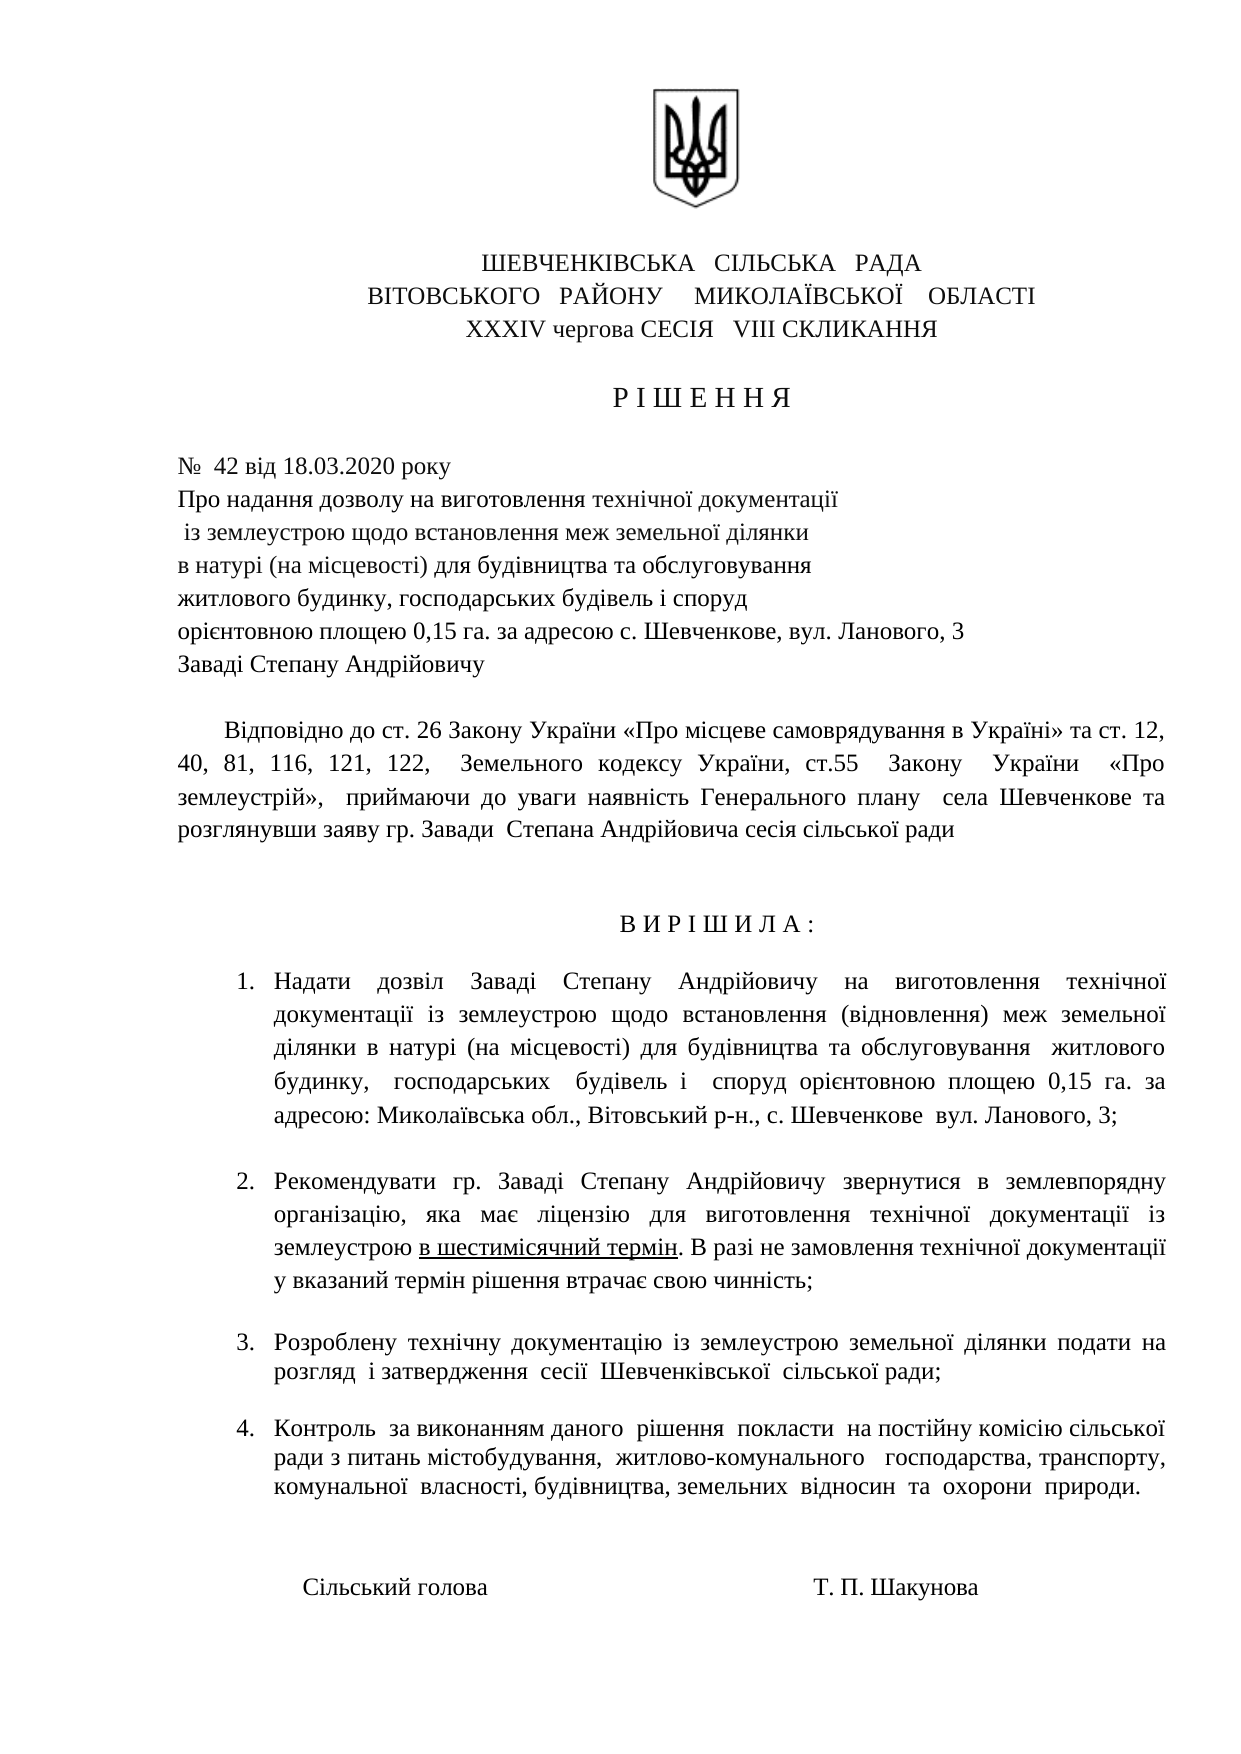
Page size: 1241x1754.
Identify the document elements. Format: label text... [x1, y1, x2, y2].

text ВИРІШИЛА: [177, 909, 1167, 938]
text в натурі (на місцевості) для будівництва та обслуговування [177, 550, 1167, 579]
text ШЕВЧЕНКІВСЬКА СІЛЬСЬКА РАДА ВІТОВСЬКОГО РАЙОНУ МИКОЛАЇВСЬКОЇ ОБЛАСТІ ХХХІV чергова СЕСІЯ VІІІ СКЛИКАННЯ [236, 248, 1167, 342]
text Відповідно до ст. 26 Закону України «Про місцеве самоврядування в Україні» та ст. 12, 40, 81, 116, 121, 122, Земельного кодексу України, ст.55 Закону України «Про землеустрій», приймаючи до уваги наявність Генерального плану села Шевченкове та розглянувши заяву гр. Завади Степана Андрійовича сесія сільської ради [177, 716, 1167, 843]
text Р І Ш Е Н Н Я [236, 380, 1167, 413]
list Розроблену технічну документацію із землеустрою земельної ділянки подати на розгляд і затвердження сесії Шевченківської сільської ради; [236, 1327, 1167, 1385]
picture [652, 88, 740, 209]
text Сільський голова Т. П. Шакунова [215, 1572, 1167, 1600]
text із землеустрою щодо встановлення меж земельної ділянки [177, 517, 1167, 546]
list Надати дозвіл Заваді Степану Андрійовичу на виготовлення технічної документації із землеустрою щодо встановлення (відновлення) меж земельної ділянки в натурі (на місцевості) для будівництва та обслуговування житлового будинку, господарських будівель і споруд орієнтовною площею 0,15 га. за адресою: Миколаївська обл., Вітовський р-н., с. Шевченкове вул. Ланового, 3; [236, 966, 1167, 1129]
text № 42 від 18.03.2020 року [177, 451, 1167, 480]
text житлового будинку, господарських будівель і споруд [177, 583, 1167, 612]
list Контроль за виконанням даного рішення покласти на постійну комісію сільської ради з питань містобудування, житлово-комунального господарства, транспорту, комунальної власності, будівництва, земельних відносин та охорони природи. [236, 1413, 1167, 1500]
text орієнтовною площею 0,15 га. за адресою с. Шевченкове, вул. Ланового, 3 [177, 616, 1167, 645]
text Про надання дозволу на виготовлення технічної документації [177, 484, 1167, 513]
list Рекомендувати гр. Заваді Степану Андрійовичу звернутися в землевпорядну організацію, яка має ліцензію для виготовлення технічної документації із землеустрою в шестимісячний термін. В разі не замовлення технічної документації у вказаний термін рішення втрачає свою чинність; [236, 1166, 1167, 1294]
text Заваді Степану Андрійовичу [177, 649, 1167, 678]
